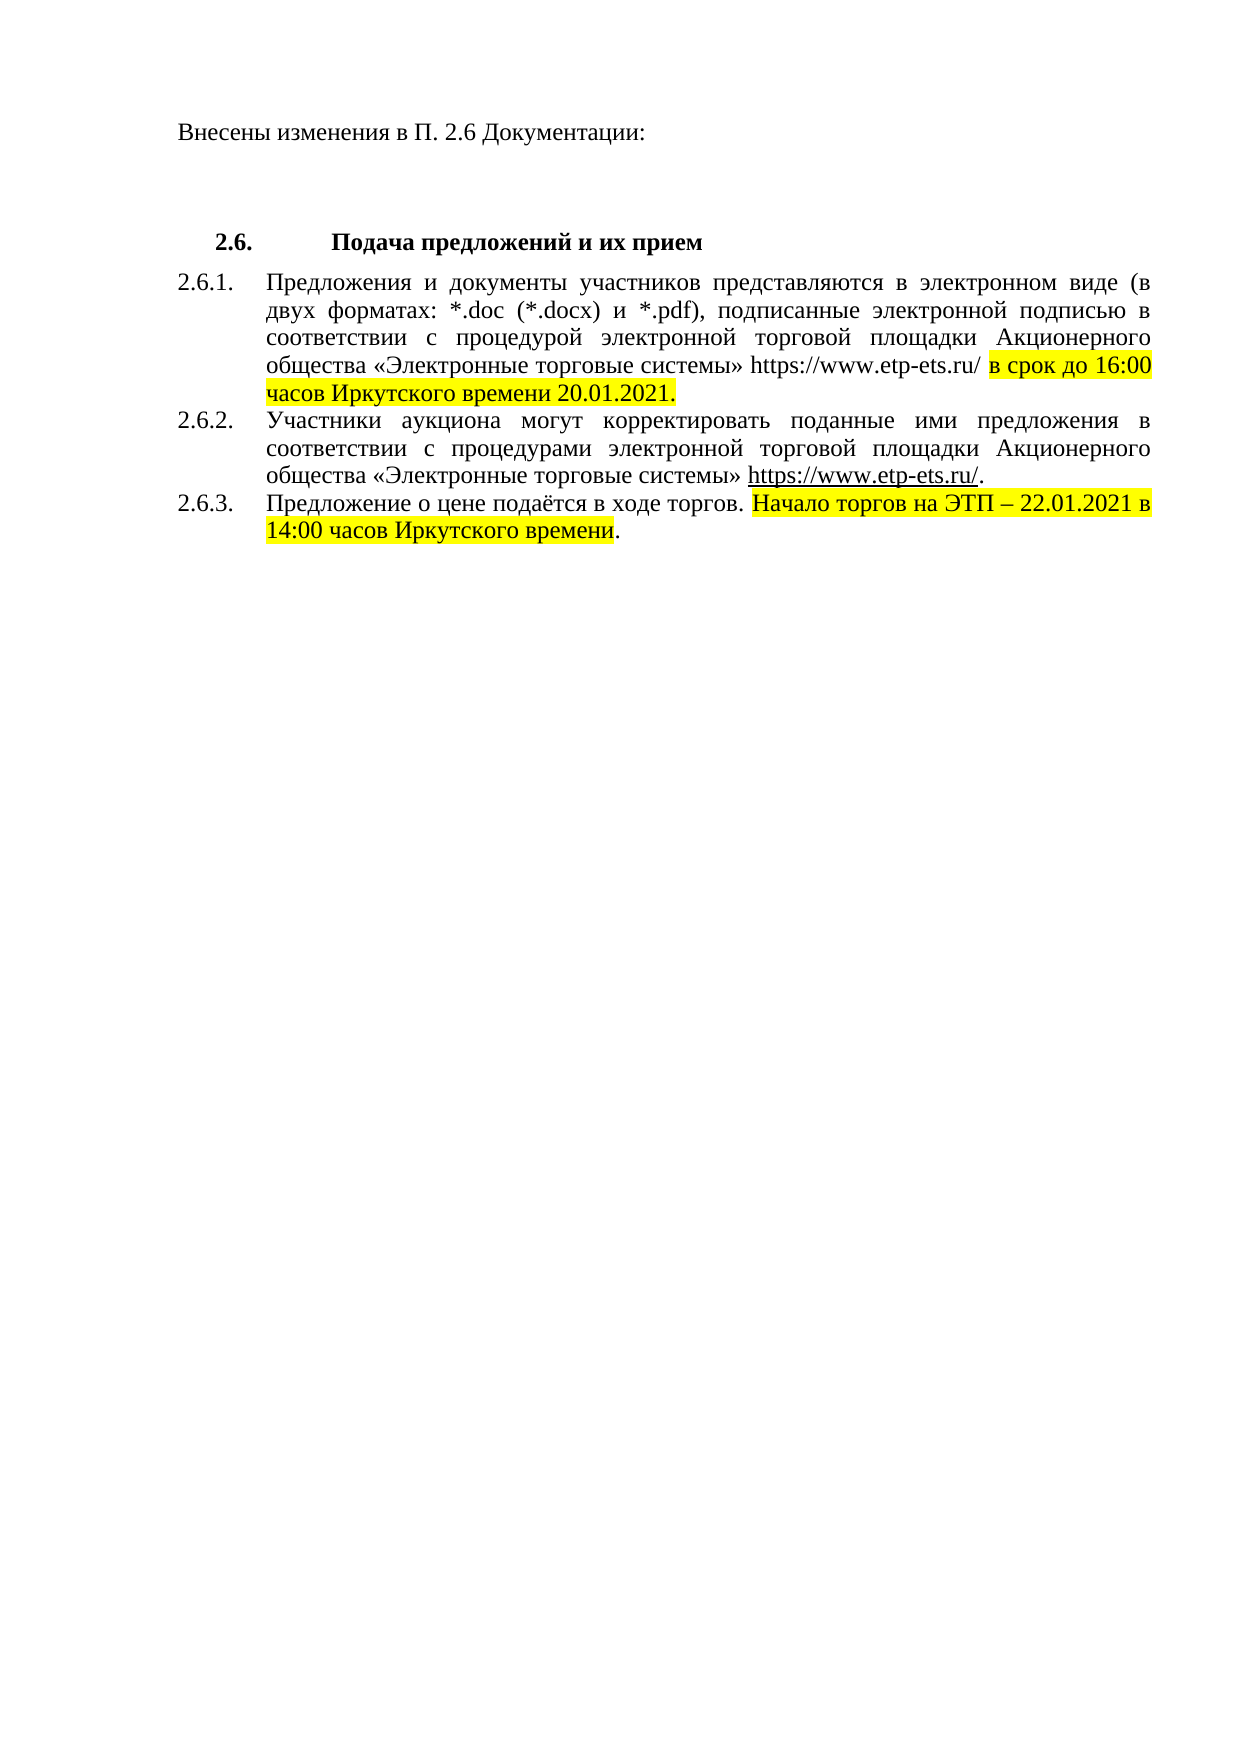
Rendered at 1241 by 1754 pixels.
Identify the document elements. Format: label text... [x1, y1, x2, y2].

text Внесены изменения в П. 2.6 Документации: [177, 118, 1152, 146]
list Предложение о цене подаётся в ходе торгов. Начало торгов на ЭТП – 22.01.2021 в 14:00 часов Иркутского времени. [177, 489, 1152, 544]
subtitle Подача предложений и их прием [215, 228, 1152, 256]
list Участники аукциона могут корректировать поданные ими предложения в соответствии с процедурами электронной торговой площадки Акционерного общества «Электронные торговые системы» https://www.etp-ets.ru/. [177, 406, 1152, 489]
list Предложения и документы участников представляются в электронном виде (в двух форматах: *.doc (*.docx) и *.pdf), подписанные электронной подписью в соответствии с процедурой электронной торговой площадки Акционерного общества «Электронные торговые системы» https://www.etp-ets.ru/ в срок до 16:00 часов Иркутского времени 20.01.2021. [177, 268, 1152, 406]
